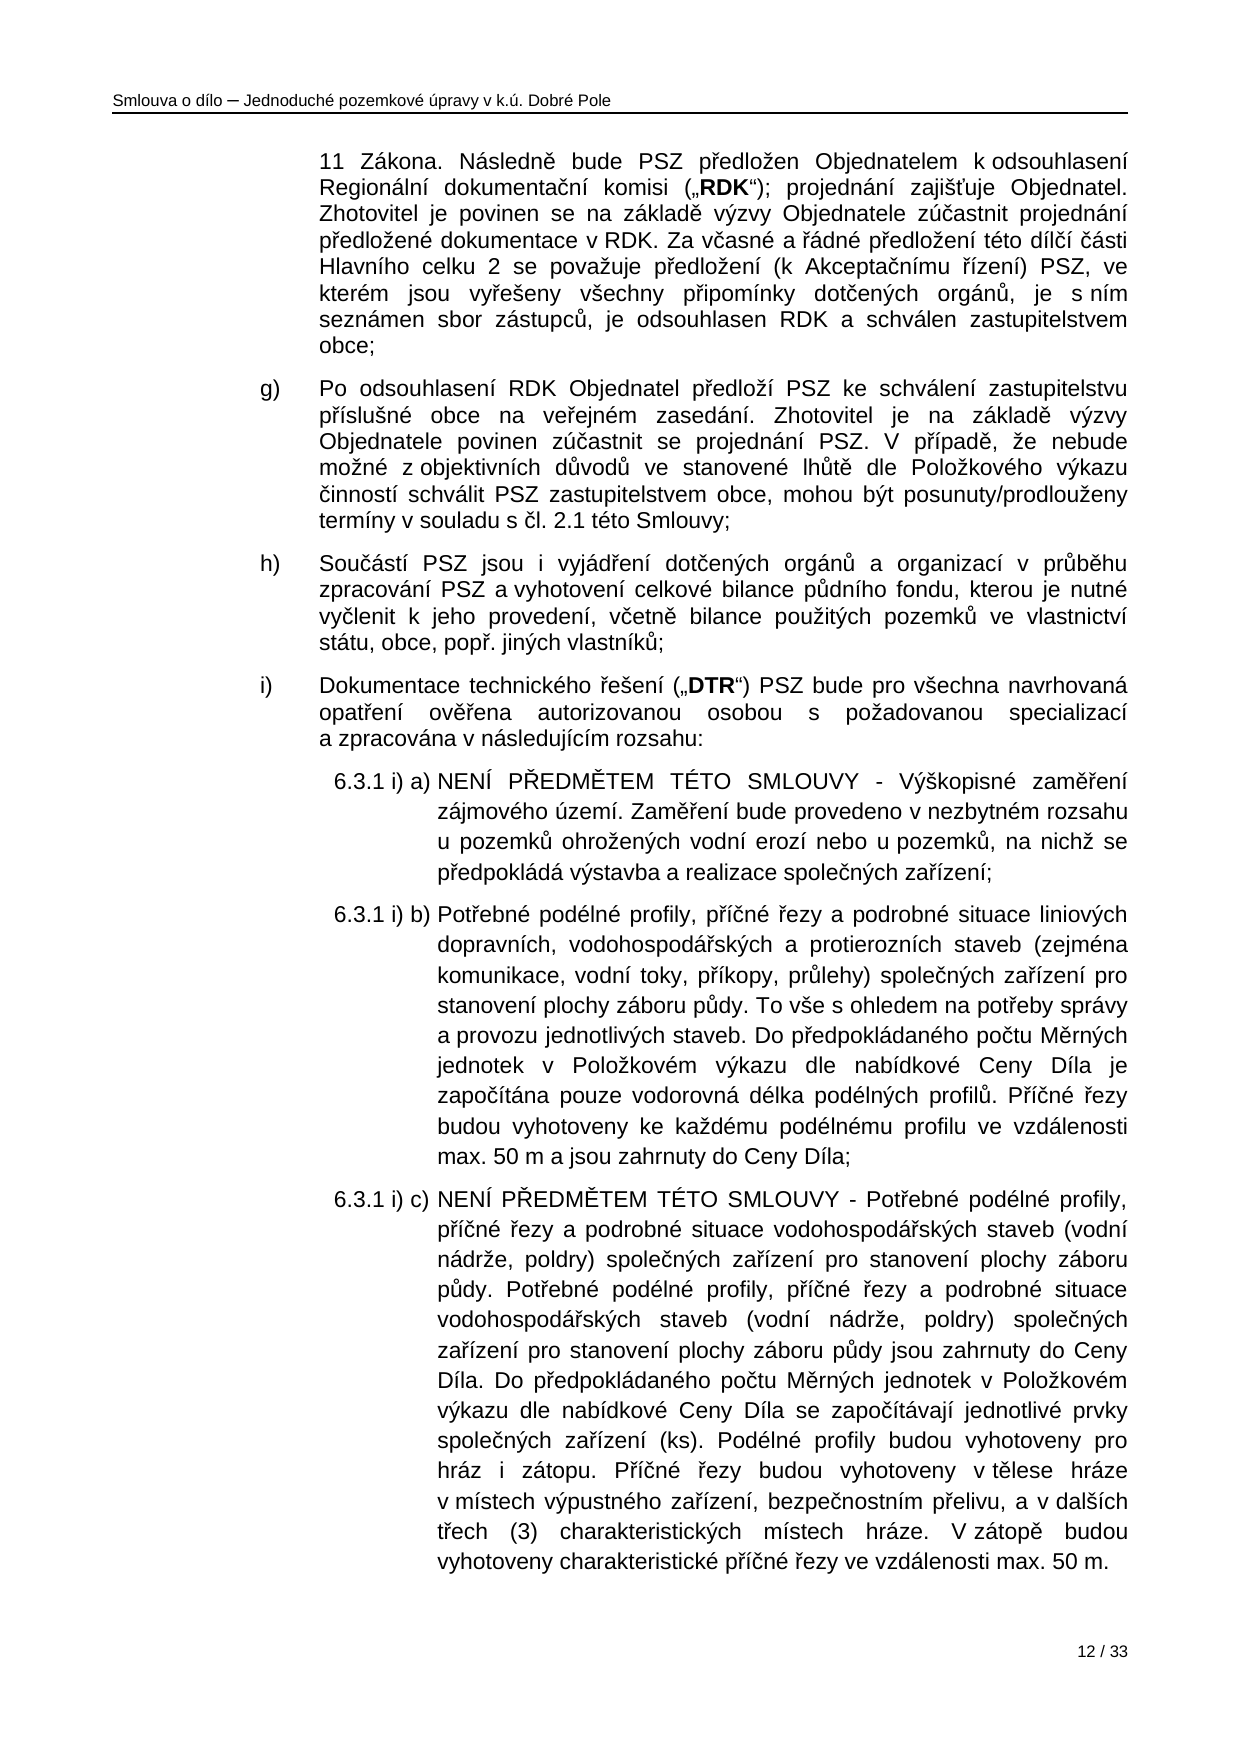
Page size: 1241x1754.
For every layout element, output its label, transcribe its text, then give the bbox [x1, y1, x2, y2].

list Po odsouhlasení RDK Objednatel předloží PSZ ke schválení zastupitelstvu příslušné obce na veřejném zasedání. Zhotovitel je na základě výzvy Objednatele povinen zúčastnit se projednání PSZ. V případě, že nebude možné z objektivních důvodů ve stanovené lhůtě dle Položkového výkazu činností schválit PSZ zastupitelstvem obce, mohou být posunuty/prodlouženy termíny v souladu s čl. 2.1 této Smlouvy; [260, 375, 1128, 533]
list NENÍ PŘEDMĚTEM TÉTO SMLOUVY - Potřebné podélné profily, příčné řezy a podrobné situace vodohospodářských staveb (vodní nádrže, poldry) společných zařízení pro stanovení plochy záboru půdy. Potřebné podélné profily, příčné řezy a podrobné situace vodohospodářských staveb (vodní nádrže, poldry) společných zařízení pro stanovení plochy záboru půdy jsou zahrnuty do Ceny Díla. Do předpokládaného počtu Měrných jednotek v Položkovém výkazu dle nabídkové Ceny Díla se započítávají jednotlivé prvky společných zařízení (ks). Podélné profily budou vyhotoveny pro hráz i zátopu. Příčné řezy budou vyhotoveny v tělese hráze v místech výpustného zařízení, bezpečnostním přelivu, a v dalších třech (3) charakteristických místech hráze. V zátopě budou vyhotoveny charakteristické příčné řezy ve vzdálenosti max. 50 m. [334, 1186, 1128, 1574]
list Dokumentace technického řešení („DTR“) PSZ bude pro všechna navrhovaná opatření ověřena autorizovanou osobou s požadovanou specializací a zpracována v následujícím rozsahu: [260, 672, 1128, 751]
list NENÍ PŘEDMĚTEM TÉTO SMLOUVY - Výškopisné zaměření zájmového území. Zaměření bude provedeno v nezbytném rozsahu u pozemků ohrožených vodní erozí nebo u pozemků, na nichž se předpokládá výstavba a realizace společných zařízení; [334, 768, 1128, 885]
list Potřebné podélné profily, příčné řezy a podrobné situace liniových dopravních, vodohospodářských a protierozních staveb (zejména komunikace, vodní toky, příkopy, průlehy) společných zařízení pro stanovení plochy záboru půdy. To vše s ohledem na potřeby správy a provozu jednotlivých staveb. Do předpokládaného počtu Měrných jednotek v Položkovém výkazu dle nabídkové Ceny Díla je započítána pouze vodorovná délka podélných profilů. Příčné řezy budou vyhotoveny ke každému podélnému profilu ve vzdálenosti max. 50 m a jsou zahrnuty do Ceny Díla; [334, 901, 1128, 1169]
list Součástí PSZ jsou i vyjádření dotčených orgánů a organizací v průběhu zpracování PSZ a vyhotovení celkové bilance půdního fondu, kterou je nutné vyčlenit k jeho provedení, včetně bilance použitých pozemků ve vlastnictví státu, obce, popř. jiných vlastníků; [260, 550, 1128, 655]
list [260, 148, 1128, 358]
